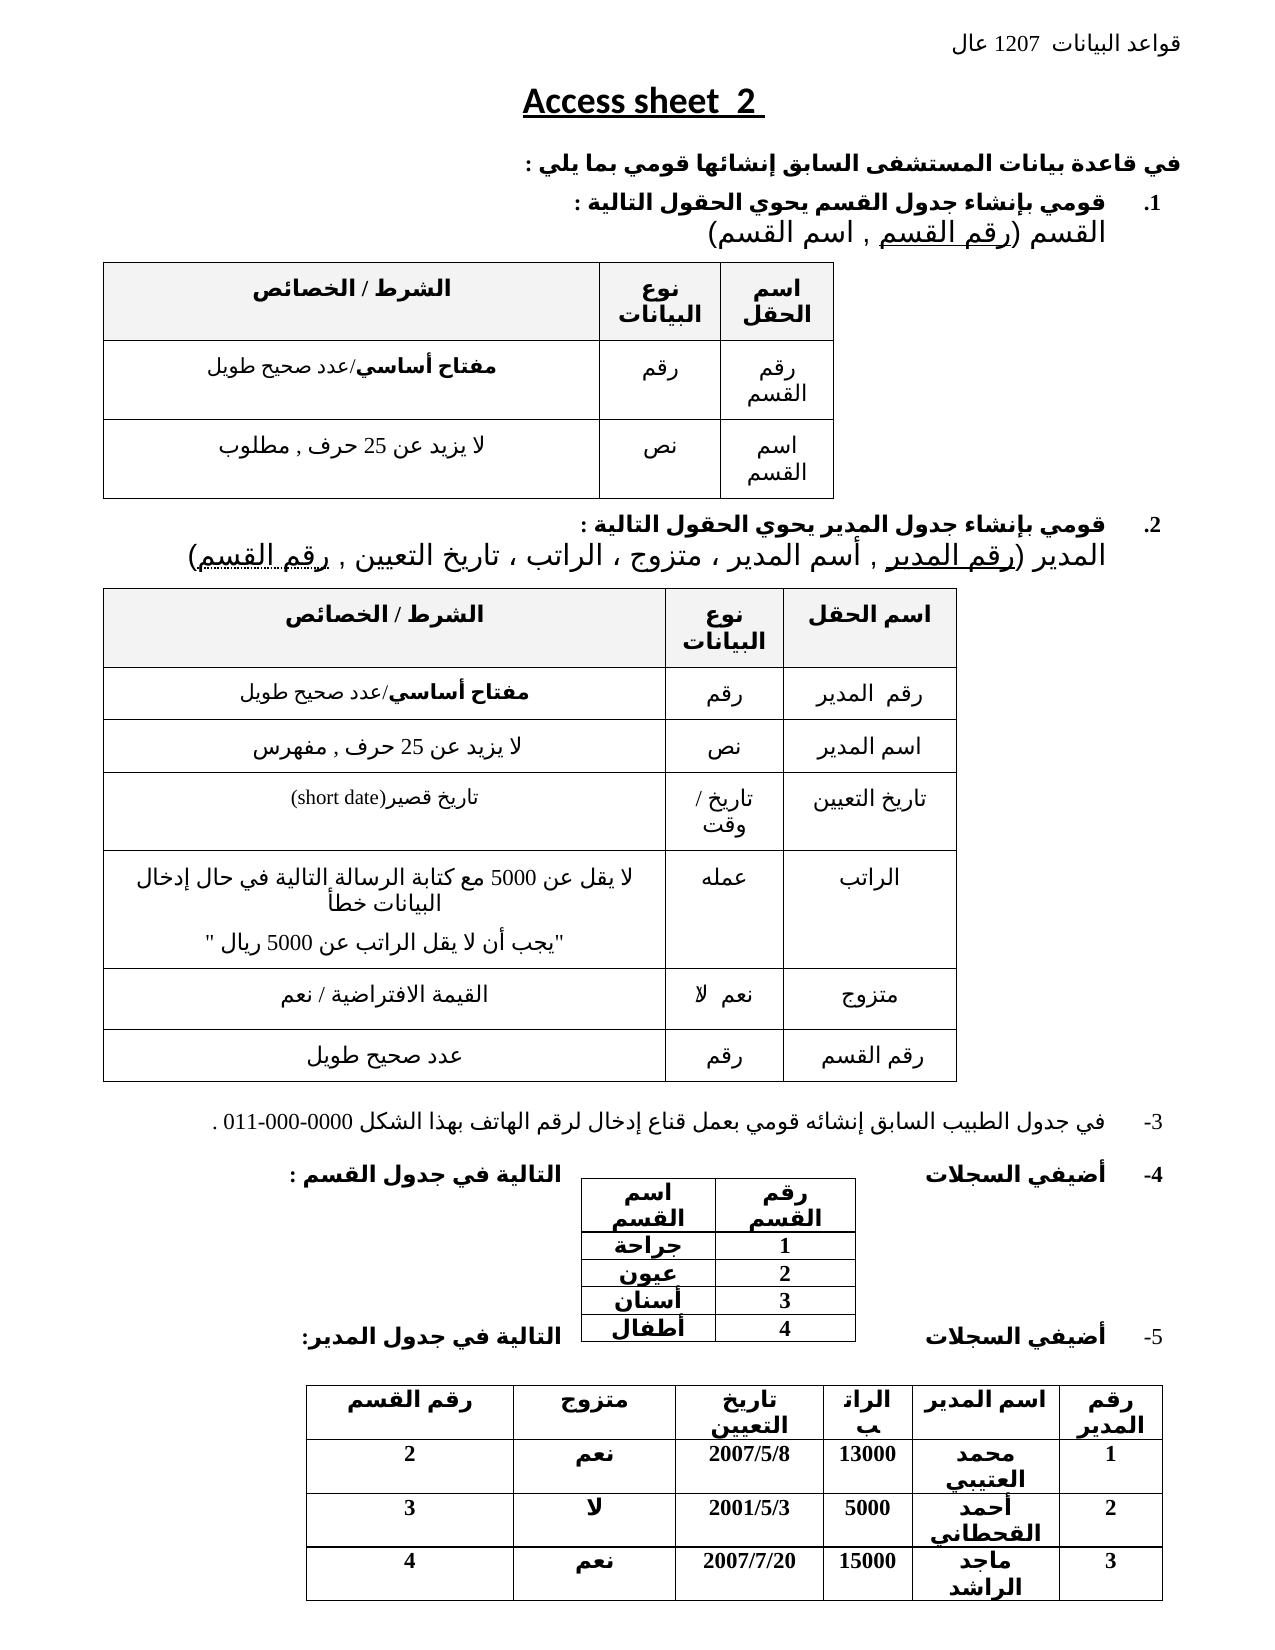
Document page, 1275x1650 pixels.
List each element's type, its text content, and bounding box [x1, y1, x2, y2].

table_cell 2007/5/8 [676, 1440, 823, 1493]
text قواعد البيانات 1207 عال [103, 29, 1181, 56]
table_cell نص [600, 420, 720, 498]
table_cell 13000 [824, 1440, 912, 1493]
table_cell 2001/5/3 [676, 1494, 823, 1546]
text Access sheet 2 [103, 77, 1181, 123]
table_cell عمله [666, 851, 783, 968]
table_cell اسم المدير [784, 720, 956, 772]
table_header رقم القسم [307, 1386, 513, 1439]
table_cell ماجد الراشد [913, 1548, 1059, 1600]
table_cell لا يزيد عن 25 حرف , مطلوب [104, 420, 599, 498]
table_cell لا يزيد عن 25 حرف , مفهرس [104, 720, 665, 772]
table_cell 2 [1060, 1494, 1162, 1546]
table_cell الراتب [784, 851, 956, 968]
table_cell 1 [1060, 1440, 1162, 1493]
table_header الشرط / الخصائص [104, 263, 599, 340]
table_cell 15000 [824, 1548, 912, 1600]
list أضيفي السجلات التالية في جدول القسم : [103, 1161, 1144, 1187]
table_cell رقم القسم [721, 341, 833, 419]
table_cell 5000 [824, 1494, 912, 1546]
list أضيفي السجلات التالية في جدول المدير: [103, 1323, 1144, 1349]
table_cell 3 [307, 1494, 513, 1546]
table_cell عدد صحيح طويل [104, 1030, 665, 1081]
table_cell 3 [1060, 1548, 1162, 1600]
table_header نوع البيانات [666, 589, 783, 667]
table_cell متزوج [784, 969, 956, 1028]
table_cell محمد العتيبي [913, 1440, 1059, 1493]
table_header اسم الحقل [721, 263, 833, 340]
table_cell تاريخ / وقت [666, 773, 783, 850]
list القسم (رقم القسم , اسم القسم) [103, 216, 1106, 249]
table_header نوع البيانات [600, 263, 720, 340]
list المدير (رقم المدير , أسم المدير ، متزوج ، الراتب ، تاريخ التعيين , رقم القسم) [103, 538, 1106, 571]
table_cell 2 [716, 1260, 855, 1286]
table_header اسم الحقل [784, 589, 956, 667]
table_cell لا [514, 1494, 675, 1546]
table_cell رقم [600, 341, 720, 419]
table_cell 4 [307, 1548, 513, 1600]
table_header رقم المدير [1060, 1386, 1162, 1439]
text في قاعدة بيانات المستشفى السابق إنشائها قومي بما يلي : [103, 150, 1181, 177]
table_cell أطفال [582, 1315, 715, 1341]
table_header متزوج [514, 1386, 675, 1439]
list في جدول الطبيب السابق إنشائه قومي بعمل قناع إدخال لرقم الهاتف بهذا الشكل 0000-000-011 . [103, 1108, 1144, 1135]
table_header تاريخ التعيين [676, 1386, 823, 1439]
table_cell تاريخ التعيين [784, 773, 956, 850]
table_cell رقم المدير [784, 668, 956, 719]
table_header اسم القسم [582, 1179, 715, 1231]
table_cell اسم القسم [721, 420, 833, 498]
table_cell القيمة الافتراضية / نعم [104, 969, 665, 1028]
table_cell تاريخ قصير(short date) [104, 773, 665, 850]
table_cell نص [666, 720, 783, 772]
table_cell أسنان [582, 1287, 715, 1314]
table_header الراتب [824, 1386, 912, 1439]
table_cell مفتاح أساسي/عدد صحيح طويل [104, 341, 599, 419]
table_cell عيون [582, 1260, 715, 1286]
list قومي بإنشاء جدول القسم يحوي الحقول التالية : [103, 189, 1144, 216]
list قومي بإنشاء جدول المدير يحوي الحقول التالية : [103, 511, 1144, 538]
table_cell رقم [666, 1030, 783, 1081]
table_header رقم القسم [716, 1179, 855, 1231]
table_cell جراحة [582, 1233, 715, 1259]
table_header اسم المدير [913, 1386, 1059, 1439]
table_cell 4 [716, 1315, 855, 1341]
table_cell نعم [514, 1548, 675, 1600]
table_cell رقم [666, 668, 783, 719]
table_cell رقم القسم [784, 1030, 956, 1081]
table_cell 1 [716, 1233, 855, 1259]
table_header الشرط / الخصائص [104, 589, 665, 667]
table_cell 2 [307, 1440, 513, 1493]
table_cell نعم /لا [666, 969, 783, 1028]
table_cell لا يقل عن 5000 مع كتابة الرسالة التالية في حال إدخال البيانات خطأ "يجب أن لا يقل الراتب عن 5000 ريال " [104, 851, 665, 968]
table_cell 3 [716, 1287, 855, 1314]
table_cell نعم [514, 1440, 675, 1493]
table_cell أحمد القحطاني [913, 1494, 1059, 1546]
table_cell مفتاح أساسي/عدد صحيح طويل [104, 668, 665, 719]
table_cell 2007/7/20 [676, 1548, 823, 1600]
